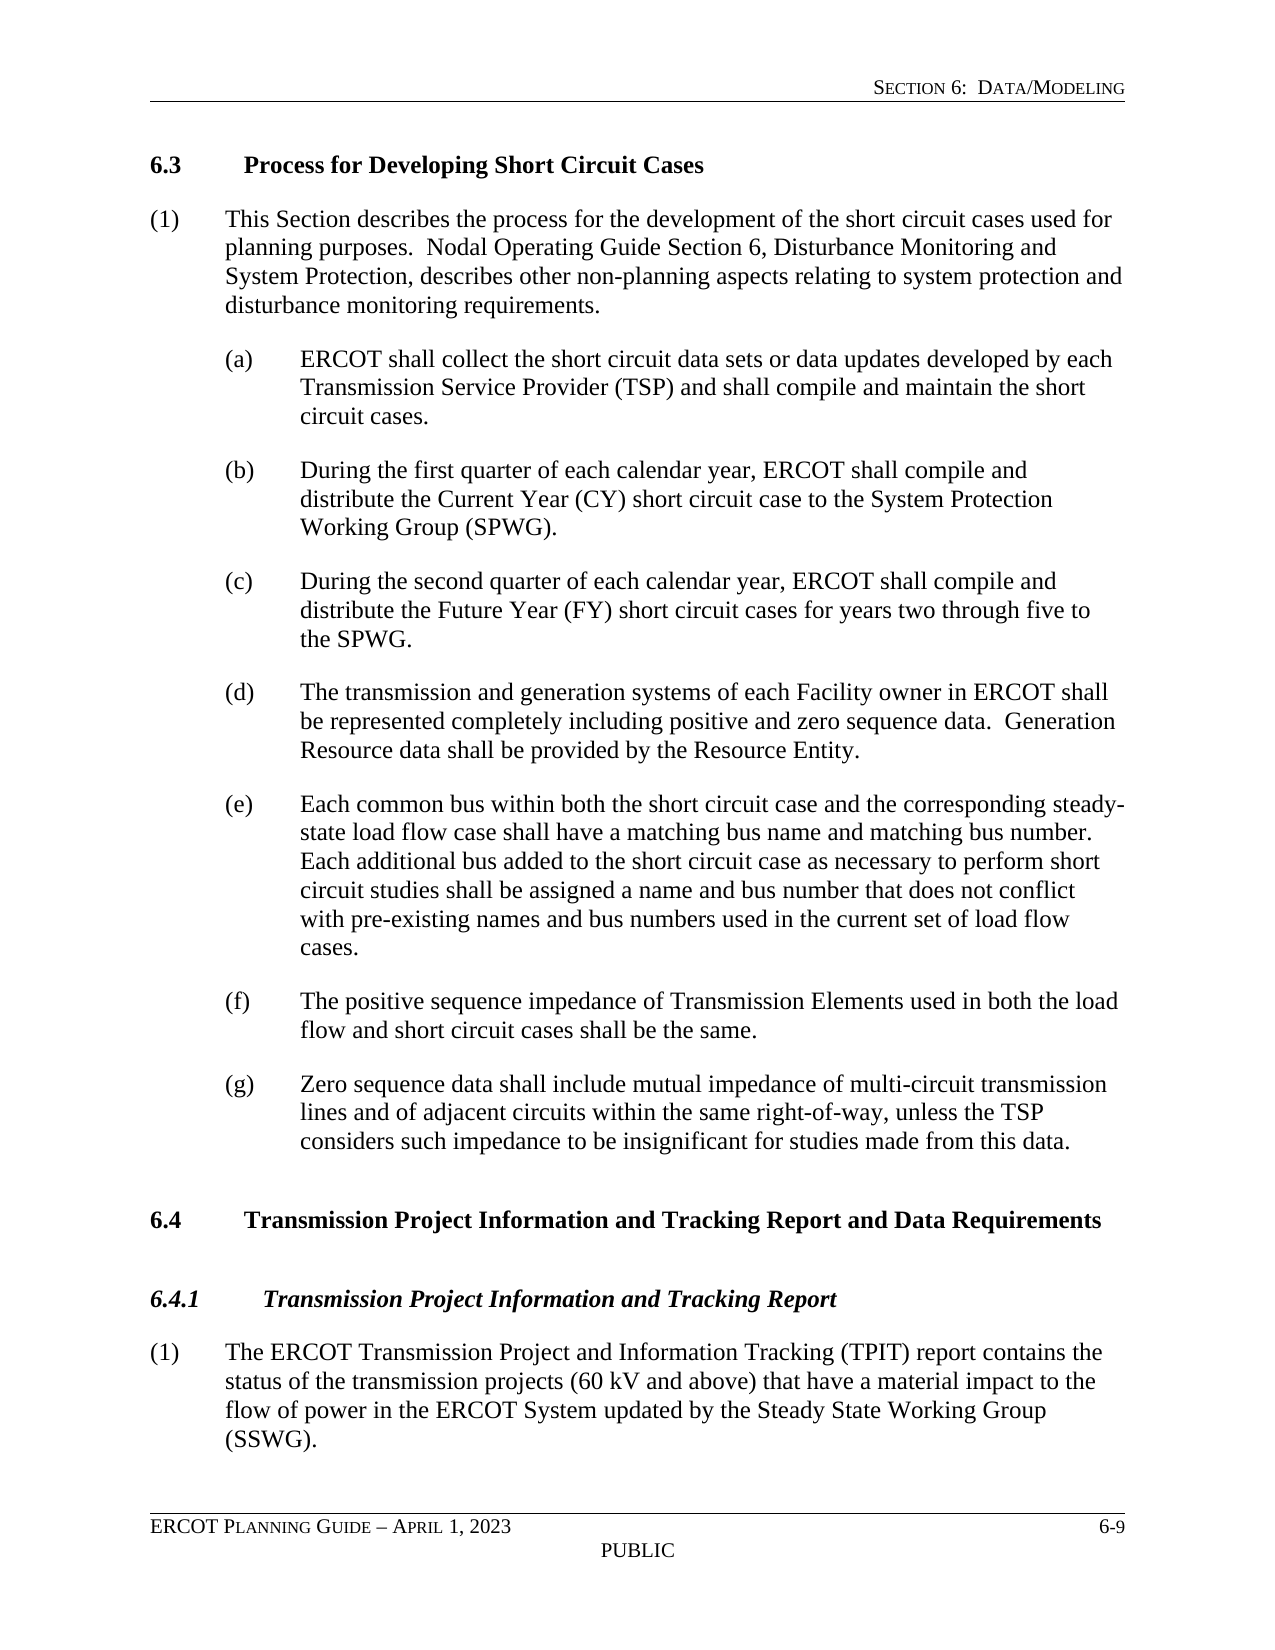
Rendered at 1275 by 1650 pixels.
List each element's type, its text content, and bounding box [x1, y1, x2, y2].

text 6.4 Transmission Project Information and Tracking Report and Data Requirements [150, 1205, 1125, 1234]
list (g) Zero sequence data shall include mutual impedance of multi-circuit transmission lines and of adjacent circuits within the same right-of-way, unless the TSP considers such impedance to be insignificant for studies made from this data. [225, 1069, 1125, 1155]
list (d) The transmission and generation systems of each Facility owner in ERCOT shall be represented completely including positive and zero sequence data. Generation Resource data shall be provided by the Resource Entity. [225, 677, 1125, 764]
text 6.3 Process for Developing Short Circuit Cases [150, 150, 1125, 179]
list (c) During the second quarter of each calendar year, ERCOT shall compile and distribute the Future Year (FY) short circuit cases for years two through five to the SPWG. [225, 566, 1125, 652]
text (1) The ERCOT Transmission Project and Information Tracking (TPIT) report contains the status of the transmission projects (60 kV and above) that have a material impact to the flow of power in the ERCOT System updated by the Steady State Working Group (SSWG). [150, 1337, 1125, 1452]
list (a) ERCOT shall collect the short circuit data sets or data updates developed by each Transmission Service Provider (TSP) and shall compile and maintain the short circuit cases. [225, 344, 1125, 430]
text 6.4.1 Transmission Project Information and Tracking Report [150, 1284, 1125, 1312]
list (f) The positive sequence impedance of Transmission Elements used in both the load flow and short circuit cases shall be the same. [225, 986, 1125, 1044]
list (e) Each common bus within both the short circuit case and the corresponding steady-state load flow case shall have a matching bus name and matching bus number. Each additional bus added to the short circuit case as necessary to perform short circuit studies shall be assigned a name and bus number that does not conflict with pre-existing names and bus numbers used in the current set of load flow cases. [225, 789, 1125, 961]
text (1) This Section describes the process for the development of the short circuit cases used for planning purposes. Nodal Operating Guide Section 6, Disturbance Monitoring and System Protection, describes other non-planning aspects relating to system protection and disturbance monitoring requirements. [150, 204, 1125, 319]
list (b) During the first quarter of each calendar year, ERCOT shall compile and distribute the Current Year (CY) short circuit case to the System Protection Working Group (SPWG). [225, 455, 1125, 541]
